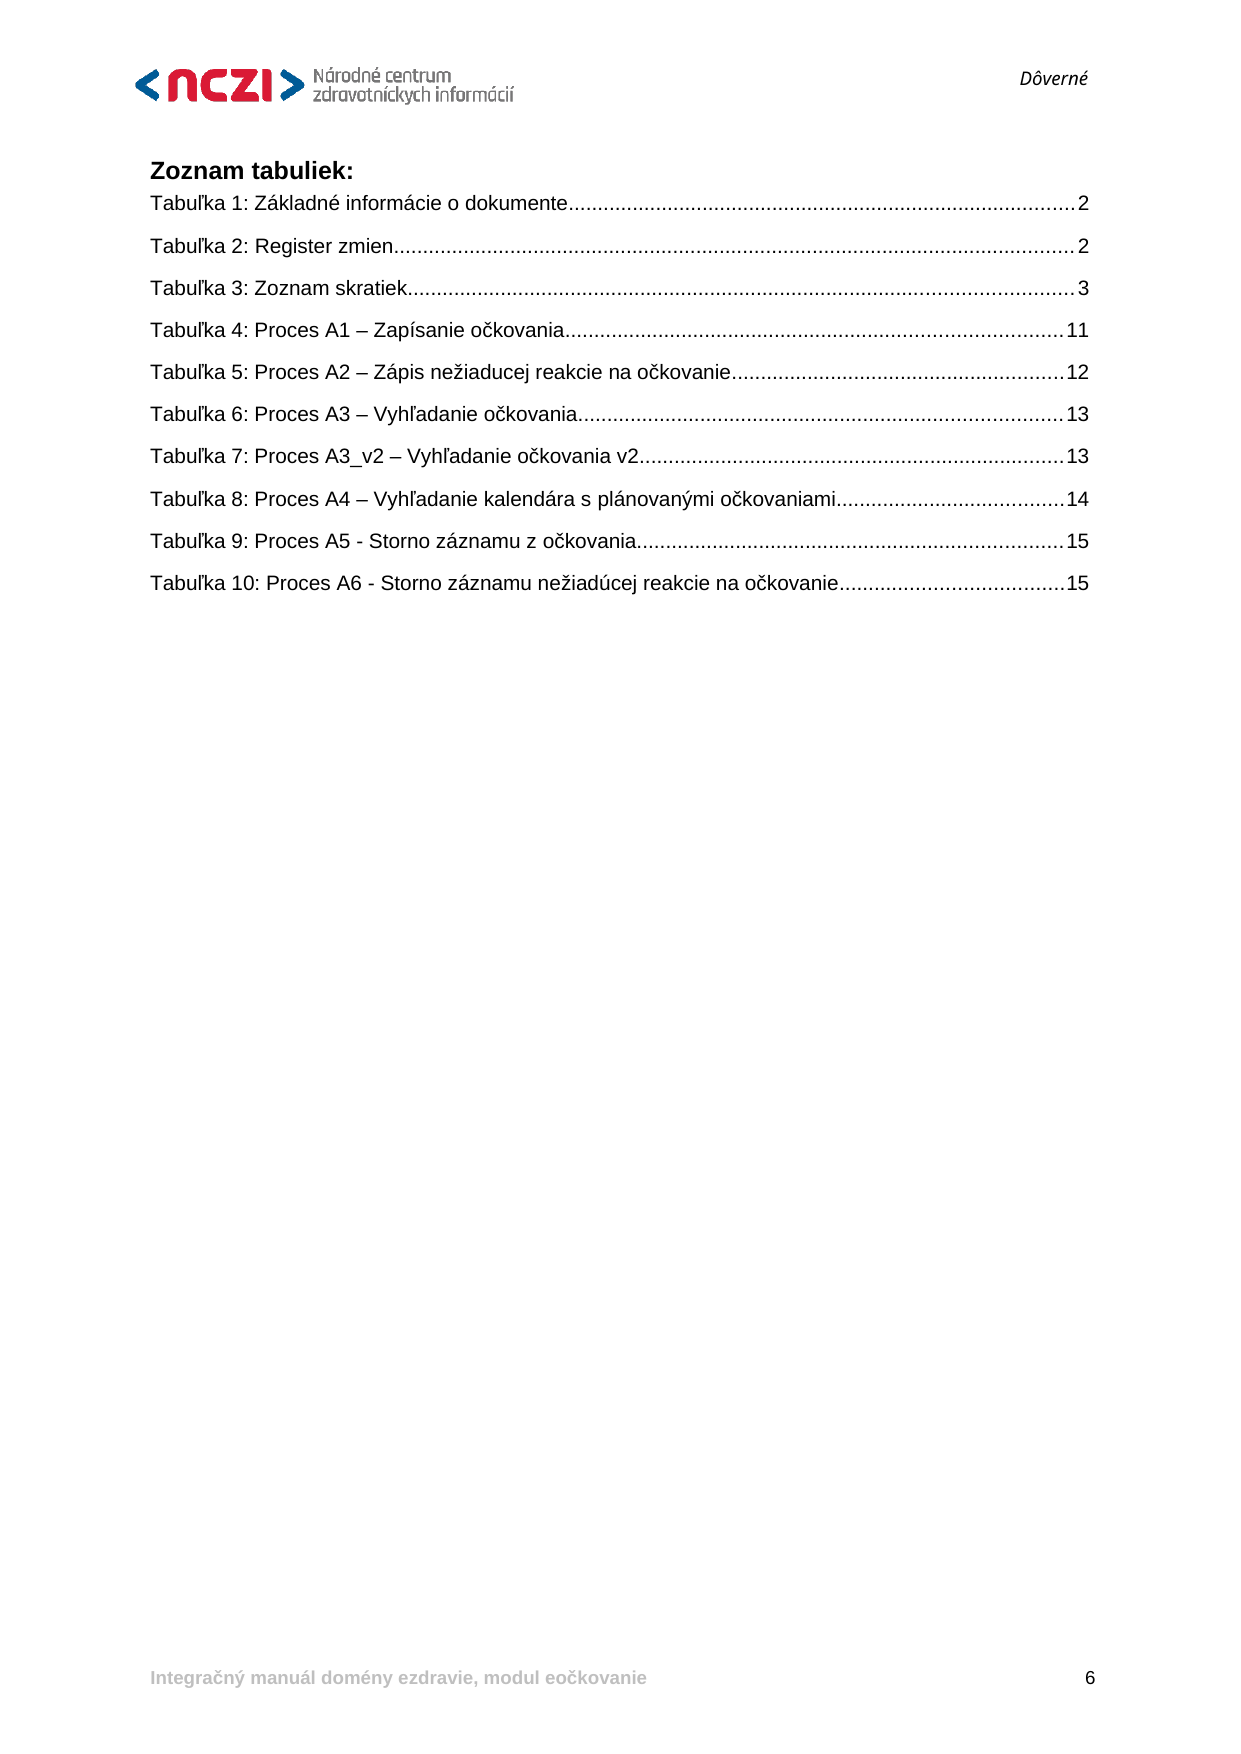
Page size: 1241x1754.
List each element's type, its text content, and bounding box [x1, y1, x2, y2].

picture [123, 53, 526, 118]
text Tabuľka 3: Zoznam skratiek 3 [150, 276, 1090, 299]
text Tabuľka 4: Proces A1 – Zapísanie očkovania 11 [150, 318, 1090, 342]
text Tabuľka 8: Proces A4 – Vyhľadanie kalendára s plánovanými očkovaniami 14 [150, 487, 1090, 511]
text Tabuľka 6: Proces A3 – Vyhľadanie očkovania 13 [150, 402, 1090, 426]
text Tabuľka 10: Proces A6 - Storno záznamu nežiadúcej reakcie na očkovanie 15 [150, 571, 1090, 595]
text Tabuľka 5: Proces A2 – Zápis nežiaducej reakcie na očkovanie 12 [150, 360, 1090, 384]
text Tabuľka 7: Proces A3_v2 – Vyhľadanie očkovania v2 13 [150, 444, 1090, 468]
text Tabuľka 1: Základné informácie o dokumente 2 [150, 191, 1090, 215]
text Tabuľka 9: Proces A5 - Storno záznamu z očkovania 15 [150, 529, 1090, 553]
text Zoznam tabuliek: [150, 156, 1090, 185]
text Tabuľka 2: Register zmien 2 [150, 233, 1090, 257]
